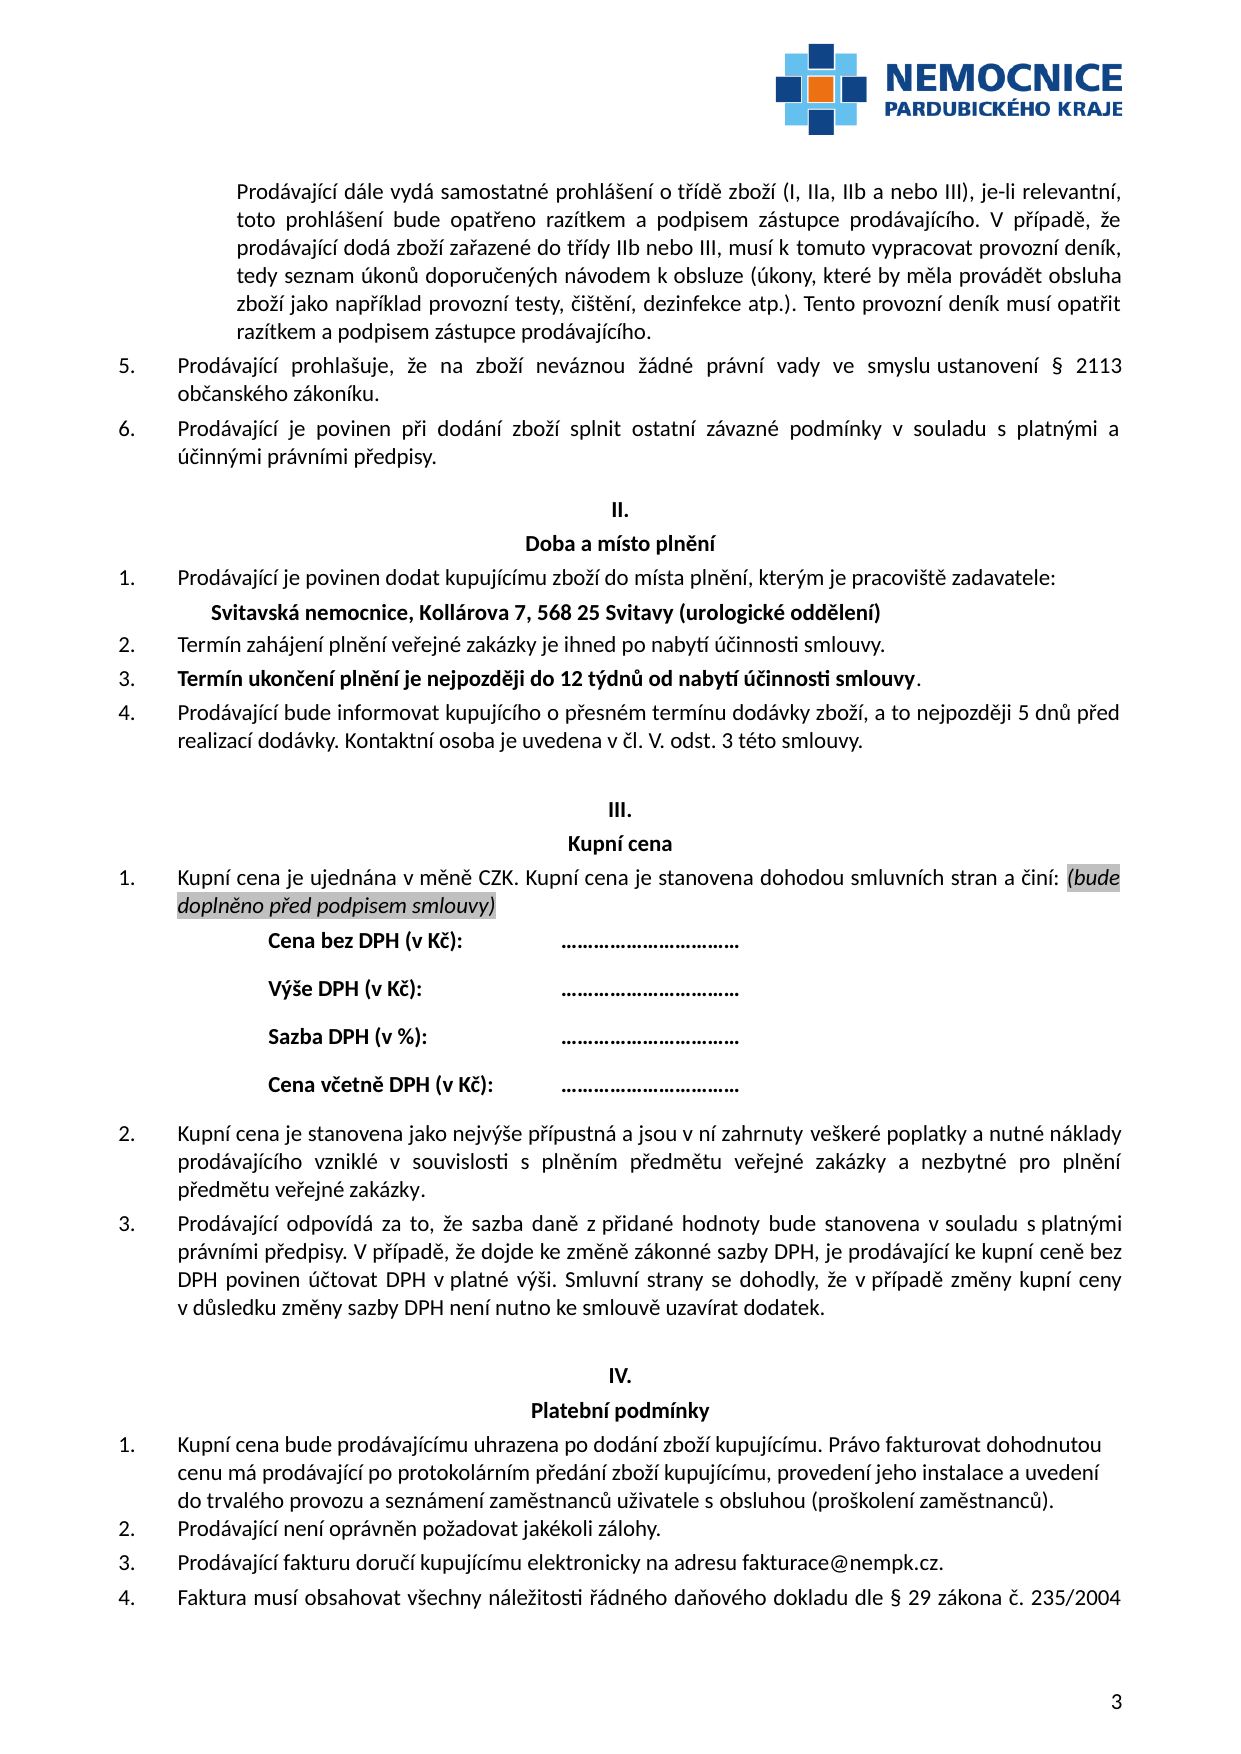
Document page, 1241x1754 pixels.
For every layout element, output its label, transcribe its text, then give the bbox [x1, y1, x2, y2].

list Prodávající je povinen při dodání zboží splnit ostatní závazné podmínky v souladu s platnými a účinnými právními předpisy. [118, 414, 1122, 470]
picture [774, 42, 1123, 136]
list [118, 1583, 1122, 1611]
list Kupní cena bude prodávajícímu uhrazena po dodání zboží kupujícímu. Právo fakturovat dohodnutou cenu má prodávající po protokolárním předání zboží kupujícímu, provedení jeho instalace a uvedení do trvalého provozu a seznámení zaměstnanců uživatele s obsluhou (proškolení zaměstnanců). [118, 1430, 1122, 1514]
text Doba a místo plnění [118, 529, 1122, 557]
list Prodávající prohlašuje, že na zboží neváznou žádné právní vady ve smyslu ustanovení § 2113 občanského zákoníku. [118, 352, 1122, 408]
list Prodávající je povinen dodat kupujícímu zboží do místa plnění, kterým je pracoviště zadavatele: [118, 563, 1122, 591]
text Kupní cena [118, 829, 1122, 857]
text Cena včetně DPH (v Kč): …………………………… [268, 1071, 1122, 1098]
list Prodávající fakturu doručí kupujícímu elektronicky na adresu fakturace@nempk.cz. [118, 1548, 1122, 1577]
list Prodávající není oprávněn požadovat jakékoli zálohy. [118, 1514, 1122, 1542]
text IV. [118, 1362, 1122, 1390]
list Kupní cena je stanovena jako nejvýše přípustná a jsou v ní zahrnuty veškeré poplatky a nutné náklady prodávajícího vzniklé v souvislosti s plněním předmětu veřejné zakázky a nezbytné pro plnění předmětu veřejné zakázky. [118, 1119, 1122, 1203]
list Prodávající bude informovat kupujícího o přesném termínu dodávky zboží, a to nejpozději 5 dnů před realizací dodávky. Kontaktní osoba je uvedena v čl. V. odst. 3 této smlouvy. [118, 698, 1122, 754]
text Svitavská nemocnice, Kollárova 7, 568 25 Svitavy (urologické oddělení) [118, 598, 1122, 626]
text Cena bez DPH (v Kč): …………………………… [268, 926, 1122, 954]
text Výše DPH (v Kč): …………………………… [268, 974, 1122, 1002]
list Termín zahájení plnění veřejné zakázky je ihned po nabytí účinnosti smlouvy. [118, 630, 1122, 658]
list Termín ukončení plnění je nejpozději do 12 týdnů od nabytí účinnosti smlouvy. [118, 664, 1122, 692]
text Sazba DPH (v %): …………………………… [268, 1022, 1122, 1050]
text Platební podmínky [118, 1396, 1122, 1424]
list Kupní cena je ujednána v měně CZK. Kupní cena je stanovena dohodou smluvních stran a činí: (bude doplněno před podpisem smlouvy) [118, 863, 1122, 919]
text II. [118, 495, 1122, 523]
list Prodávající odpovídá za to, že sazba daně z přidané hodnoty bude stanovena v souladu s platnými právními předpisy. V případě, že dojde ke změně zákonné sazby DPH, je prodávající ke kupní ceně bez DPH povinen účtovat DPH v platné výši. Smluvní strany se dohodly, že v případě změny kupní ceny v důsledku změny sazby DPH není nutno ke smlouvě uzavírat dodatek. [118, 1209, 1122, 1321]
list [207, 177, 1122, 345]
text III. [118, 795, 1122, 823]
